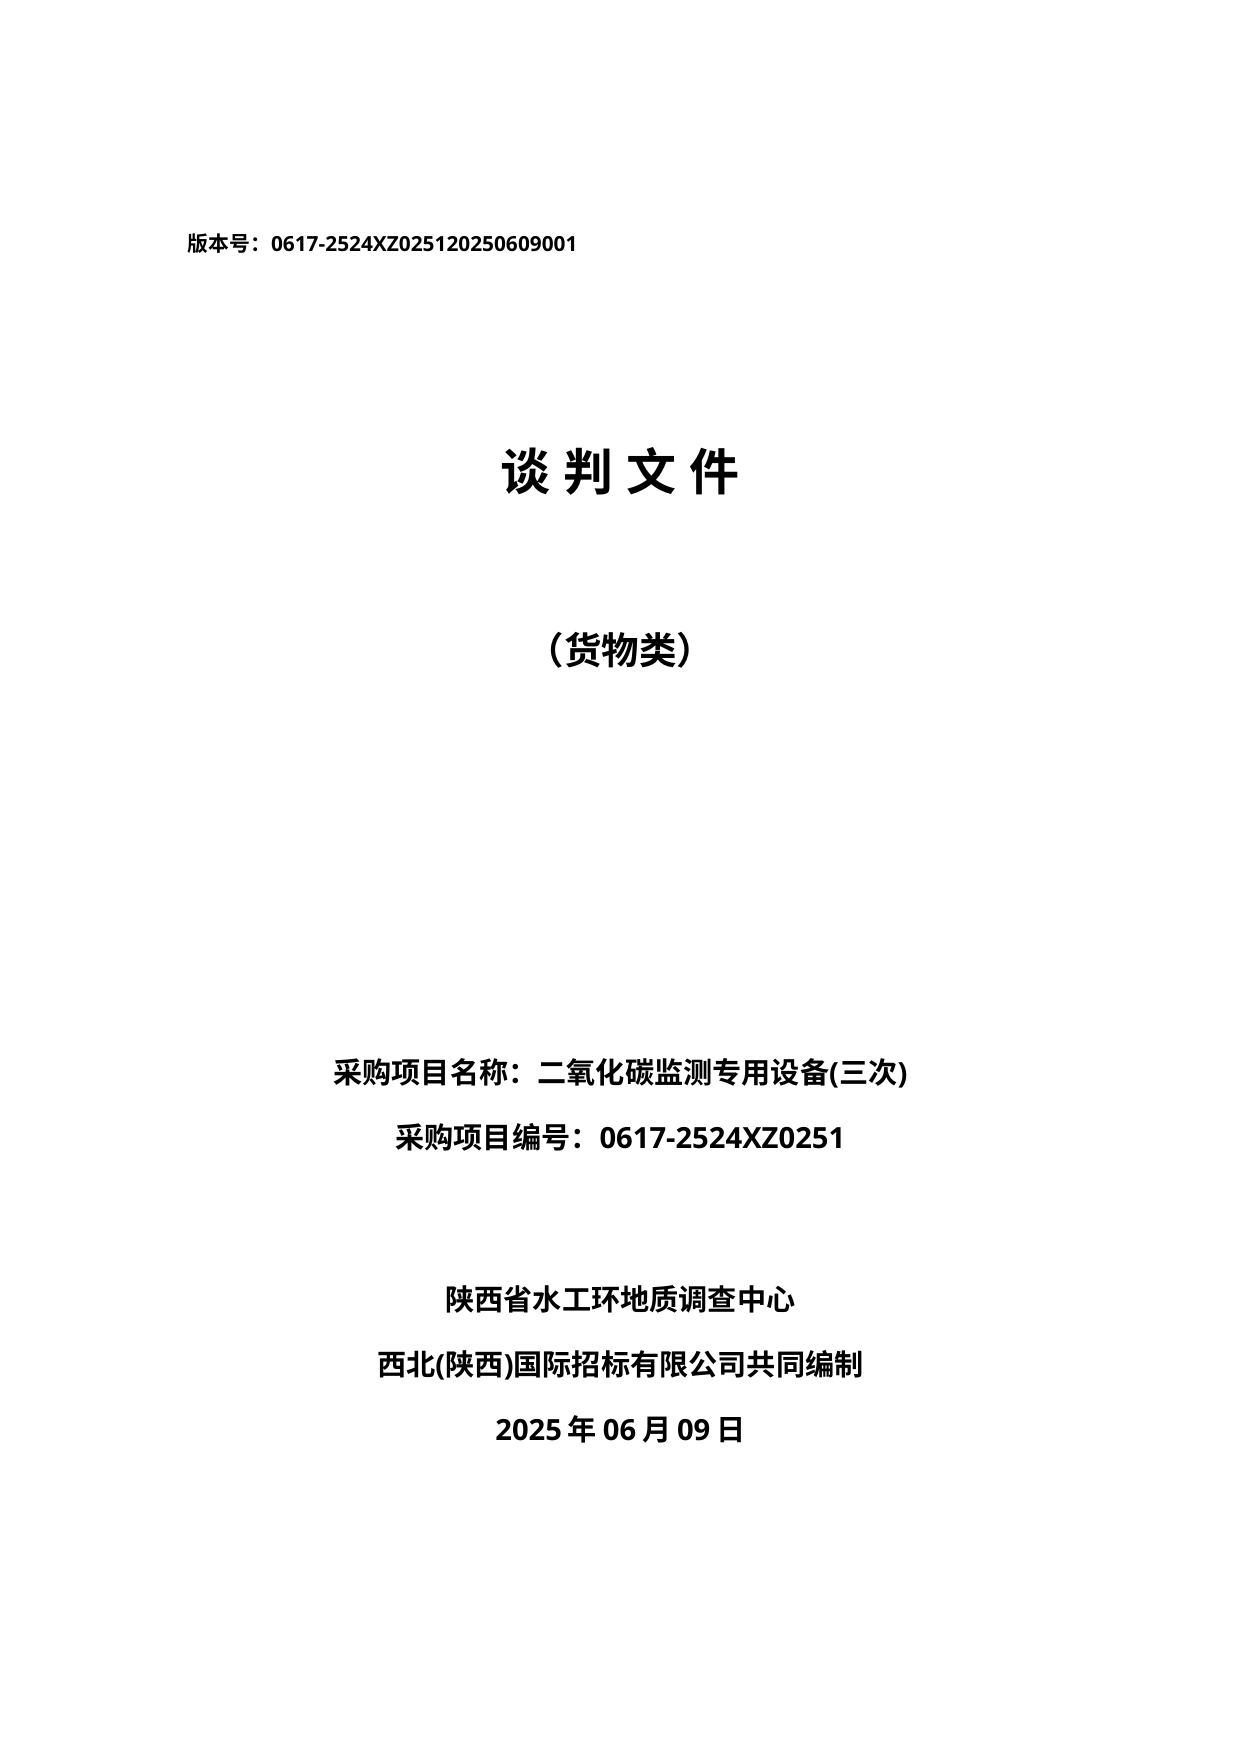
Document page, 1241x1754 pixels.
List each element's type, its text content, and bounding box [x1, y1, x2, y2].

text 谈 判 文 件 [187, 422, 1053, 617]
text 采购项目名称：二氧化碳监测专用设备(三次) [187, 1039, 1053, 1104]
text （货物类） [187, 617, 1053, 1039]
text 2025年06月09日 [187, 1397, 1053, 1462]
text 陕西省水工环地质调查中心 [187, 1267, 1053, 1332]
text 版本号：0617-2524XZ025120250609001 [187, 227, 1053, 422]
text 采购项目编号：0617-2524XZ0251 [187, 1104, 1053, 1267]
text 西北(陕西)国际招标有限公司共同编制 [187, 1332, 1053, 1397]
